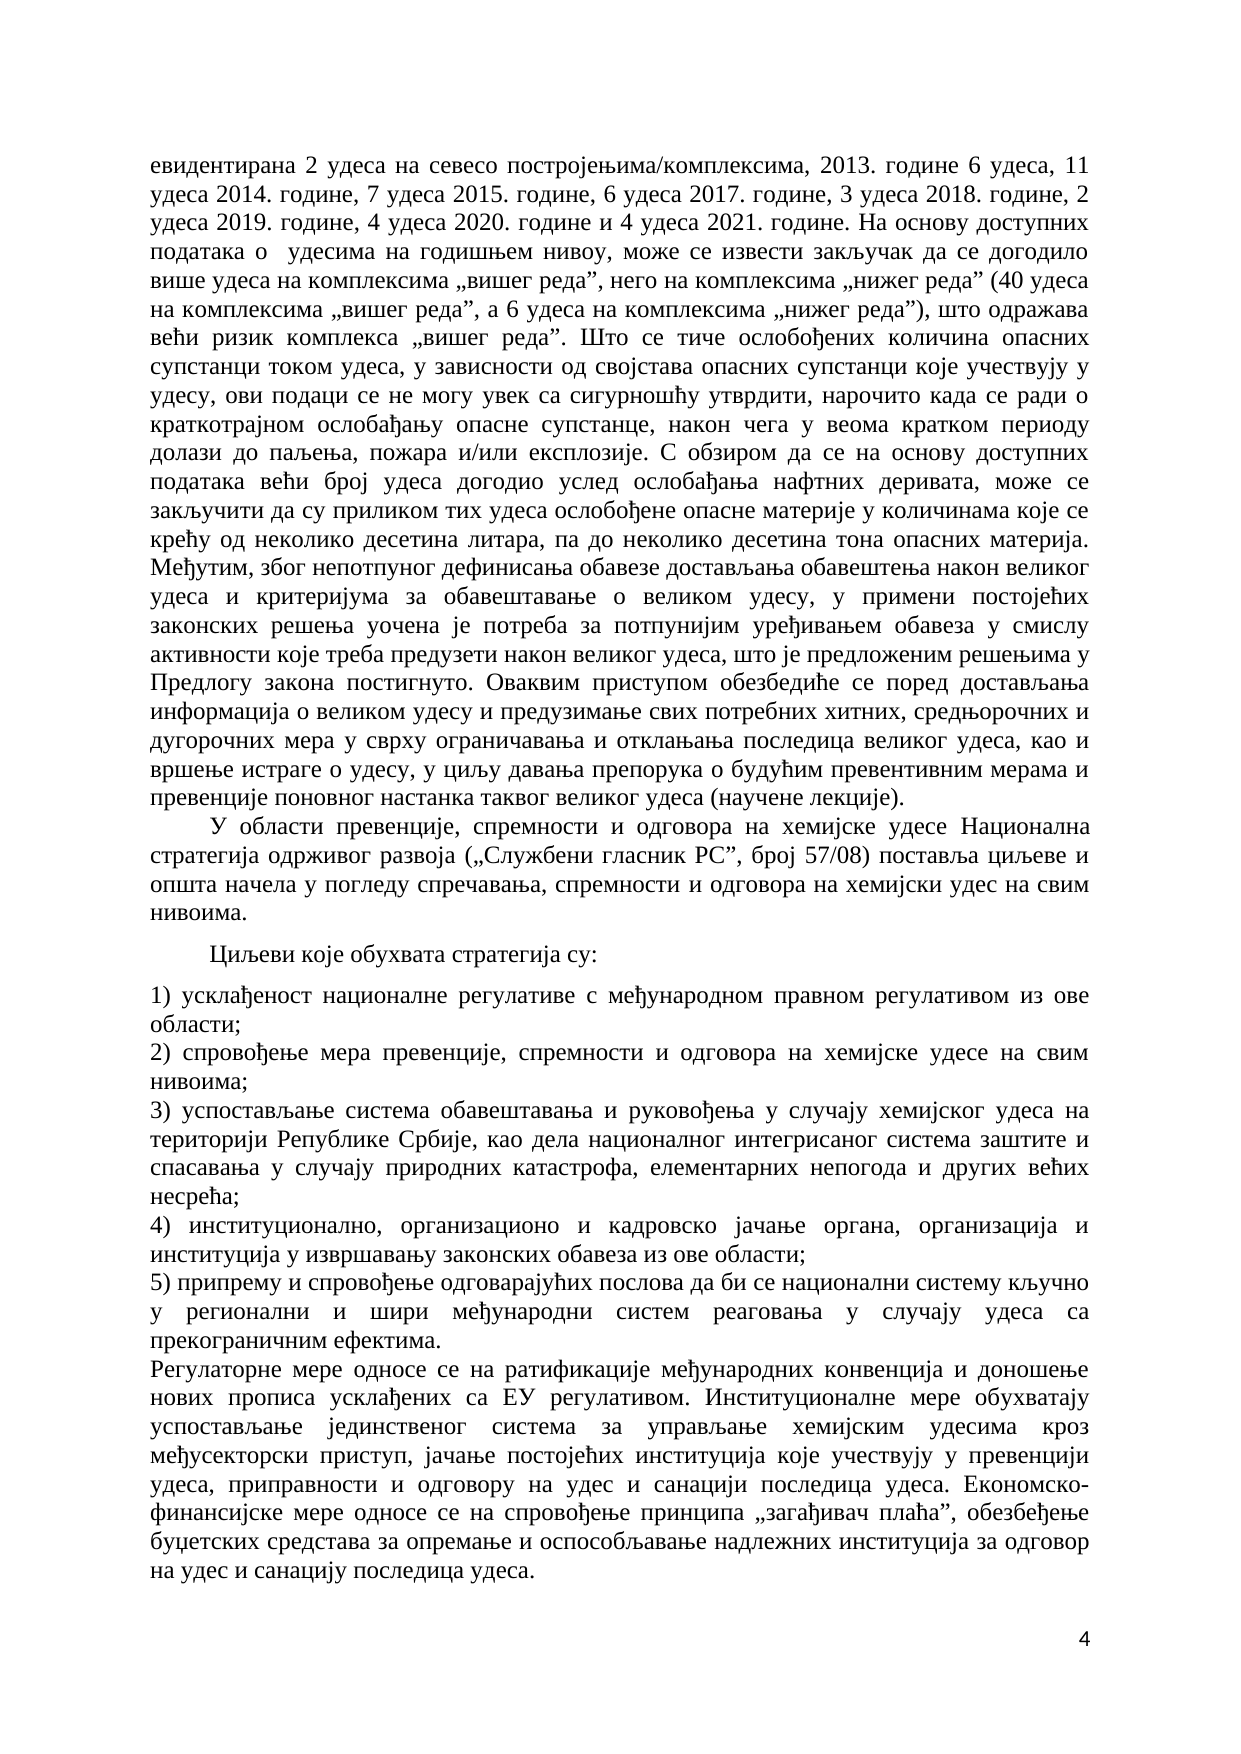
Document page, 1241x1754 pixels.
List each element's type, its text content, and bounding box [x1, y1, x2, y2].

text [150, 150, 1090, 811]
text 3) успостављање система обавештавања и руковођења у случају хемијског удеса на територији Републике Србије, као дела националног интегрисаног система заштите и спасавања у случају природних катастрофа, елементарних непогода и других већих несрећа; [150, 1095, 1090, 1210]
text Регулаторне мере односе се на ратификације међународних конвенција и доношење нових прописа усклађених са ЕУ регулативом. Институционалне мере обухватају успостављање јединственог система за управљање хемијским удесима кроз међусекторски приступ, јачање постојећих институција које учествују у превенцији удеса, приправности и одговору на удес и санацији последица удеса. Економско-финансијске мере односе се на спровођење принципа „загађивач плаћа”, обезбеђење буџетских средстава за опремање и оспособљавање надлежних институција за одговор на удес и санацију последица удеса. [150, 1354, 1090, 1584]
text 2) спровођење мера превенције, спремности и одговора на хемијске удесе на свим нивоима; [150, 1037, 1090, 1095]
text 5) припрему и спровођење одговарајућих послова да би се национални систему кључно у регионални и шири међународни систем реаговања у случају удеса са прекограничним ефектима. [150, 1267, 1090, 1354]
text 4) институционално, организационо и кадровско јачање органа, организација и институција у извршавању законских обавеза из ове области; [150, 1210, 1090, 1267]
text Циљеви које обухвата стратегија су: [150, 939, 1090, 967]
text У области превенције, спремности и одговора на хемијске удесе Националнa стратегијa одрживог развоја („Службени гласник РС”, број 57/08) поставља циљеве и општа начела у погледу спречавања, спремности и одговора на хемијски удес на свим нивоима. [150, 811, 1090, 926]
text 1) усклађеност националне регулативе с међународном правном регулативом из ове области; [150, 980, 1090, 1037]
